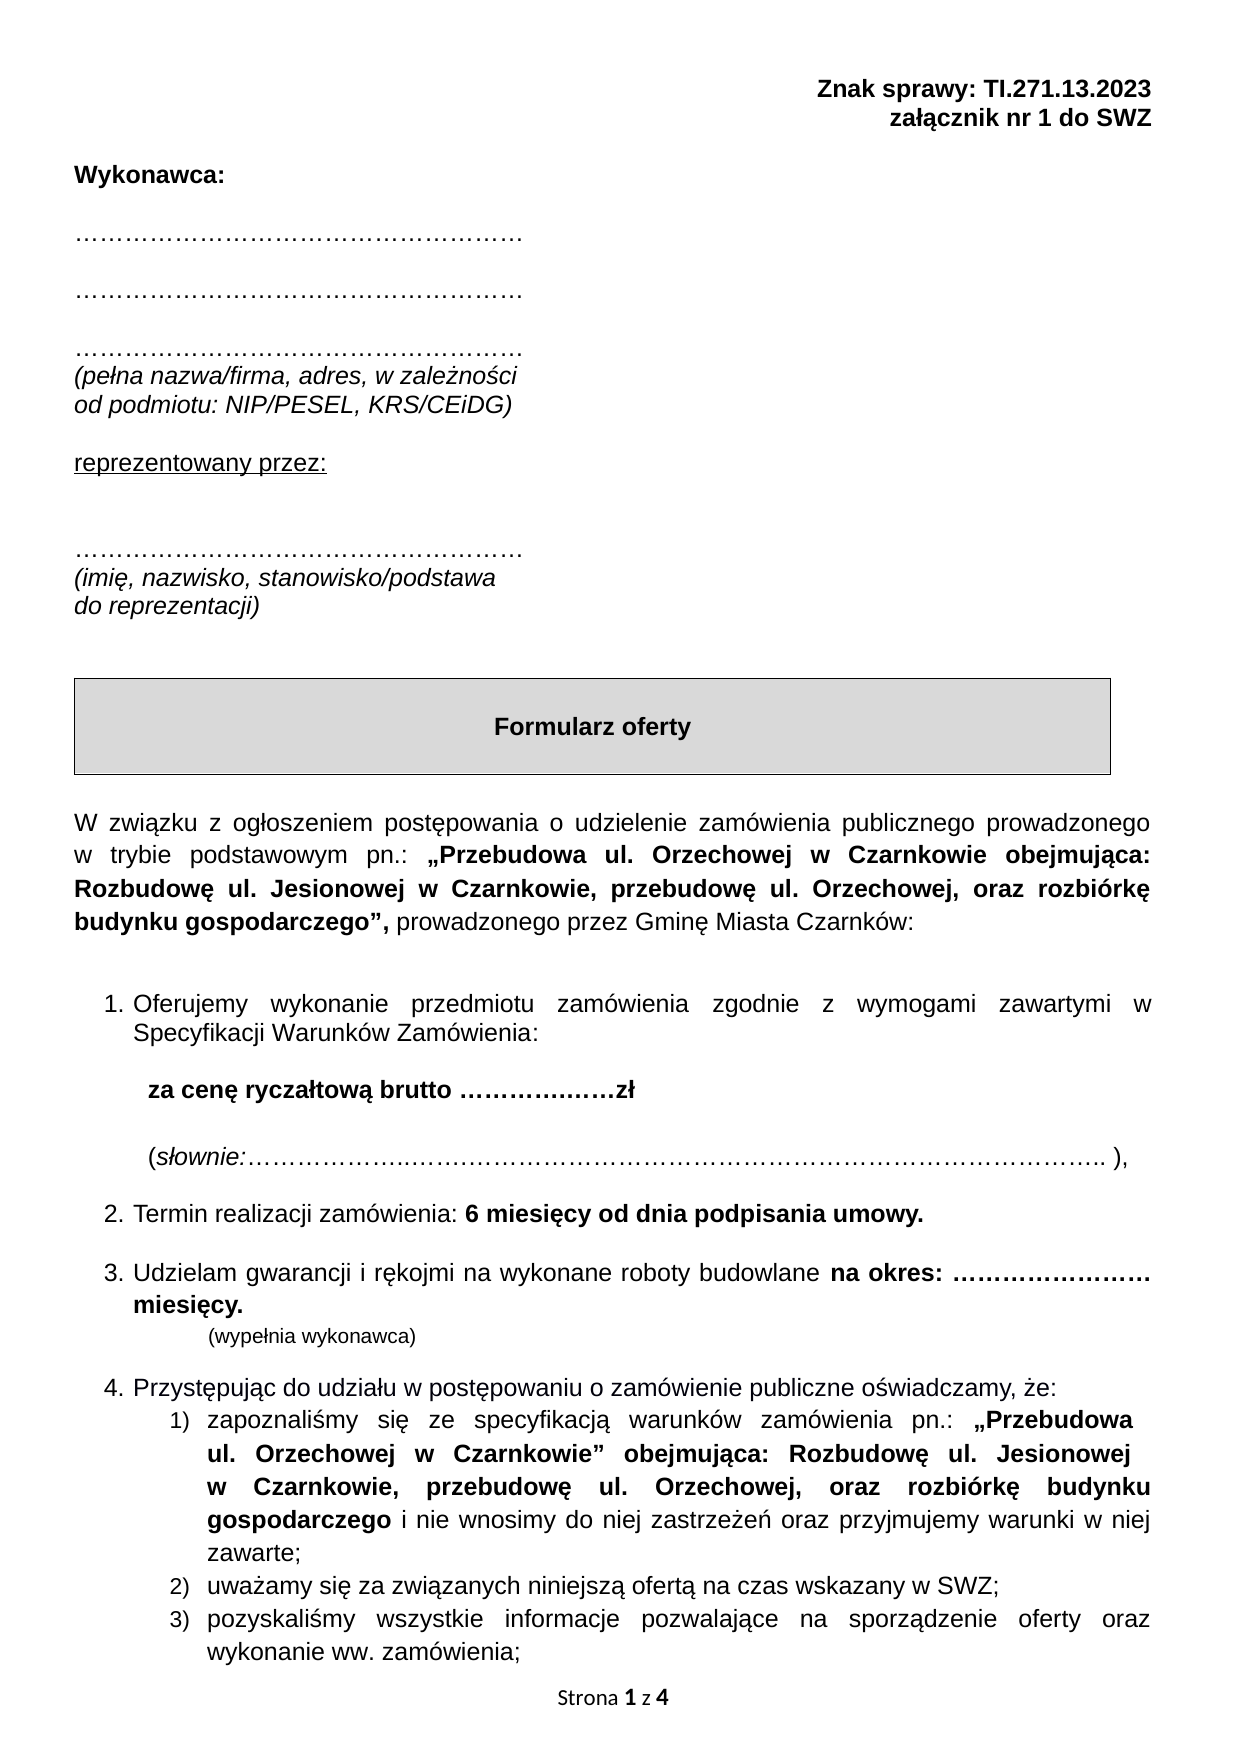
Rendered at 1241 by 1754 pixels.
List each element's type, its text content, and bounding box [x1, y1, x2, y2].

text (wypełnia wykonawca) [133, 1323, 1152, 1347]
list zapoznaliśmy się ze specyfikacją warunków zamówienia pn.: „Przebudowa ul. Orzechowej w Czarnkowie” obejmująca: Rozbudowę ul. Jesionowej w Czarnkowie, przebudowę ul. Orzechowej, oraz rozbiórkę budynku gospodarczego i nie wnosimy do niej zastrzeżeń oraz przyjmujemy warunki w niej zawarte; [169, 1406, 1152, 1566]
text reprezentowany przez: [74, 448, 1152, 476]
text (słownie:………………..…….………………………………………………………………….. ), [148, 1141, 1152, 1170]
text za cenę ryczałtową brutto ………….……zł [148, 1075, 1152, 1104]
text załącznik nr 1 do SWZ [76, 103, 1152, 131]
text (pełna nazwa/firma, adres, w zależności od podmiotu: NIP/PESEL, KRS/CEiDG) [74, 361, 532, 419]
list Przystępując do udziału w postępowaniu o zamówienie publiczne oświadczamy, że: [103, 1372, 1152, 1401]
list Udzielam gwarancji i rękojmi na wykonane roboty budowlane na okres: ……………………miesięcy. [103, 1257, 1152, 1319]
table_header Formularz oferty [75, 679, 1110, 773]
list Oferujemy wykonanie przedmiotu zamówienia zgodnie z wymogami zawartymi w Specyfikacji Warunków Zamówienia: [103, 989, 1152, 1047]
list Termin realizacji zamówienia: 6 miesięcy od dnia podpisania umowy. [103, 1199, 1152, 1228]
text W związku z ogłoszeniem postępowania o udzielenie zamówienia publicznego prowadzonego w trybie podstawowym pn.: „Przebudowa ul. Orzechowej w Czarnkowie obejmująca: Rozbudowę ul. Jesionowej w Czarnkowie, przebudowę ul. Orzechowej, oraz rozbiórkę budynku gospodarczego”, prowadzonego przez Gminę Miasta Czarnków: [74, 807, 1152, 935]
text Wykonawca: [74, 160, 1152, 189]
text ……………………………………………… [74, 333, 532, 361]
list pozyskaliśmy wszystkie informacje pozwalające na sporządzenie oferty oraz wykonanie ww. zamówienia; [169, 1604, 1152, 1665]
text ……………………………………………… [74, 534, 532, 563]
text Znak sprawy: TI.271.13.2023 [74, 74, 1152, 103]
list uważamy się za związanych niniejszą ofertą na czas wskazany w SWZ; [169, 1571, 1152, 1599]
text ……………………………………………………………………………………………… [74, 218, 532, 304]
text (imię, nazwisko, stanowisko/podstawa do reprezentacji) [74, 563, 532, 620]
